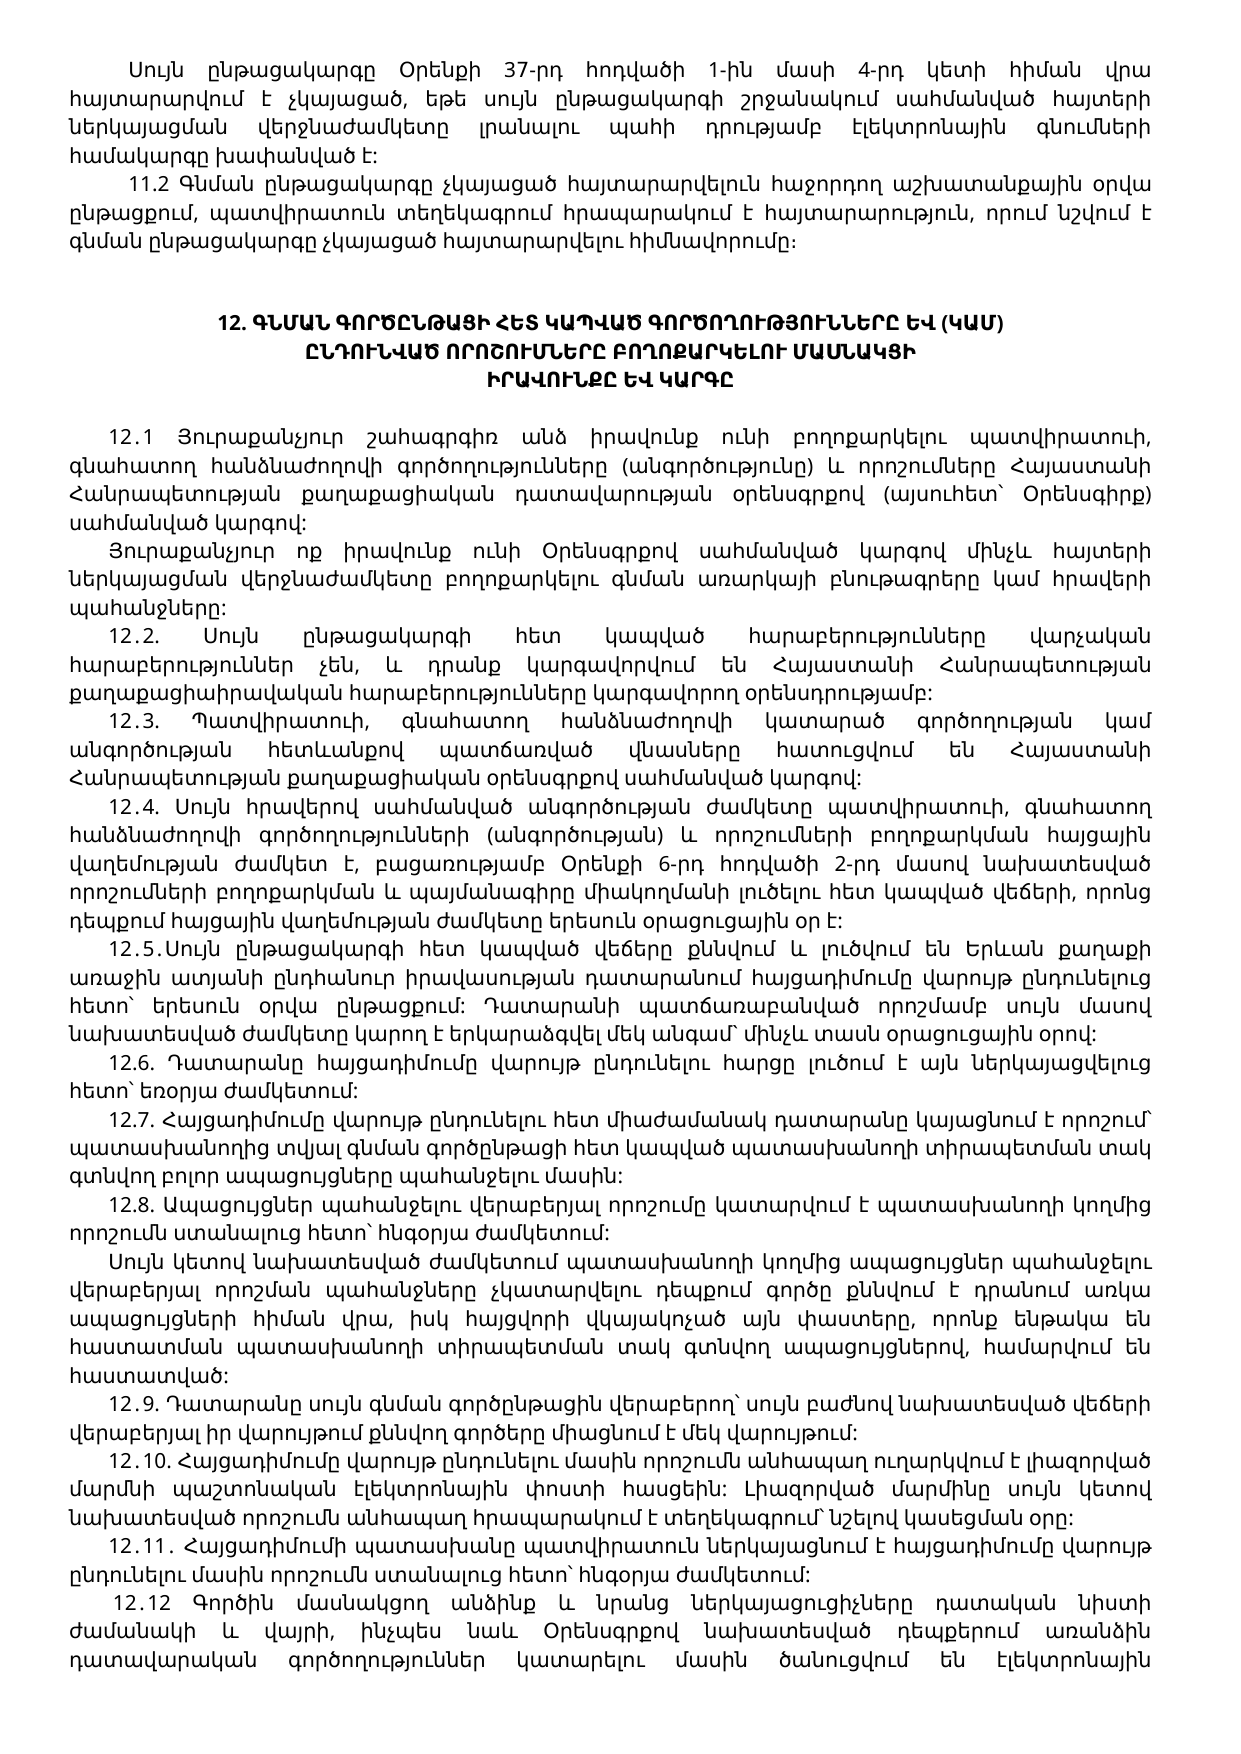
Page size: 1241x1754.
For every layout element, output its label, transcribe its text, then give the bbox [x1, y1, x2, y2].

text 12.8. Ապացույցներ պահանջելու վերաբերյալ որոշումը կատարվում է պատասխանողի կողմից որոշումն ստանալուց հետո՝ հնգօրյա ժամկետում: [69, 1190, 1152, 1247]
text Սույն կետով նախատեսված ժամկետում պատասխանողի կողմից ապացույցներ պահանջելու վերաբերյալ որոշման պահանջները չկատարվելու դեպքում գործը քննվում է դրանում առկա ապացույցների հիման վրա, իսկ հայցվորի վկայակոչած այն փաստերը, որոնք ենթակա են հաստատման պատասխանողի տիրապետման տակ գտնվող ապացույցներով, համարվում են հաստատված: [69, 1247, 1152, 1389]
text 12․11․ Հայցադիմումի պատասխանը պատվիրատուն ներկայացնում է հայցադիմումը վարույթ ընդունելու մասին որոշումն ստանալուց հետո՝ հնգօրյա ժամկետում: [69, 1531, 1152, 1588]
text 12․10. Հայցադիմումը վարույթ ընդունելու մասին որոշումն անհապաղ ուղարկվում է լիազորված մարմնի պաշտոնական էլեկտրոնային փոստի հասցեին: Լիազորված մարմինը սույն կետով նախատեսված որոշումն անհապաղ հրապարակում է տեղեկագրում՝ նշելով կասեցման օրը: [69, 1446, 1152, 1531]
text ԻՐԱՎՈՒՆՔԸ ԵՎ ԿԱՐԳԸ [69, 365, 1152, 394]
text 12. ԳՆՄԱՆ ԳՈՐԾԸՆԹԱՑԻ ՀԵՏ ԿԱՊՎԱԾ ԳՈՐԾՈՂՈՒԹՅՈՒՆՆԵՐԸ ԵՎ (ԿԱՄ) [69, 308, 1152, 337]
text 11.2 Գնման ընթացակարգը չկայացած հայտարարվելուն հաջորդող աշխատանքային օրվա ընթացքում, պատվիրատուն տեղեկագրում հրապարակում է հայտարարություն, որում նշվում է գնման ընթացակարգը չկայացած հայտարարվելու հիմնավորումը։ [69, 169, 1152, 254]
text 12.6. Դատարանը հայցադիմումը վարույթ ընդունելու հարցը լուծում է այն ներկայացվելուց հետո՝ եռօրյա ժամկետում: [69, 1048, 1152, 1105]
text 12․1 Յուրաքանչյուր շահագրգիռ անձ իրավունք ունի բողոքարկելու պատվիրատուի, գնահատող հանձնաժողովի գործողությունները (անգործությունը) և որոշումները Հայաստանի Հանրապետության քաղաքացիական դատավարության օրենսգրքով (այսուհետ՝ Օրենսգիրք) սահմանված կարգով: [69, 422, 1152, 536]
text ԸՆԴՈՒՆՎԱԾ ՈՐՈՇՈՒՄՆԵՐԸ ԲՈՂՈՔԱՐԿԵԼՈՒ ՄԱՍՆԱԿՑԻ [69, 337, 1152, 365]
text 12․5․Սույն ընթացակարգի հետ կապված վեճերը քննվում և լուծվում են Երևան քաղաքի առաջին ատյանի ընդհանուր իրավասության դատարանում հայցադիմումը վարույթ ընդունելուց հետո՝ երեսուն օրվա ընթացքում: Դատարանի պատճառաբանված որոշմամբ սույն մասով նախատեսված ժամկետը կարող է երկարաձգվել մեկ անգամ` մինչև տասն օրացուցային օրով: [69, 934, 1152, 1048]
text 12․4. Սույն հրավերով սահմանված անգործության ժամկետը պատվիրատուի, գնահատող հանձնաժողովի գործողությունների (անգործության) և որոշումների բողոքարկման հայցային վաղեմության ժամկետ է, բացառությամբ Օրենքի 6-րդ հոդվածի 2-րդ մասով նախատեսված որոշումների բողոքարկման և պայմանագիրը միակողմանի լուծելու հետ կապված վեճերի, որոնց դեպքում հայցային վաղեմության ժամկետը երեսուն օրացուցային օր է: [69, 792, 1152, 934]
text 12.7. Հայցադիմումը վարույթ ընդունելու հետ միաժամանակ դատարանը կայացնում է որոշում՝ պատասխանողից տվյալ գնման գործընթացի հետ կապված պատասխանողի տիրապետման տակ գտնվող բոլոր ապացույցները պահանջելու մասին: [69, 1105, 1152, 1190]
text Յուրաքանչյուր ոք իրավունք ունի Օրենսգրքով սահմանված կարգով մինչև հայտերի ներկայացման վերջնաժամկետը բողոքարկելու գնման առարկայի բնութագրերը կամ հրավերի պահանջները: [69, 536, 1152, 621]
text 12․3. Պատվիրատուի, գնահատող հանձնաժողովի կատարած գործողության կամ անգործության հետևանքով պատճառված վնասները հատուցվում են Հայաստանի Հանրապետության քաղաքացիական օրենսգրքով սահմանված կարգով: [69, 707, 1152, 792]
text 12․2. Սույն ընթացակարգի հետ կապված հարաբերությունները վարչական հարաբերություններ չեն, և դրանք կարգավորվում են Հայաստանի Հանրապետության քաղաքացիաիրավական հարաբերությունները կարգավորող օրենսդրությամբ: [69, 621, 1152, 707]
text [69, 1588, 1152, 1673]
text Սույն ընթացակարգը Օրենքի 37-րդ հոդվածի 1-ին մասի 4-րդ կետի հիման վրա հայտարարվում է չկայացած, եթե սույն ընթացակարգի շրջանակում սահմանված հայտերի ներկայացման վերջնաժամկետը լրանալու պահի դրությամբ էլեկտրոնային գնումների համակարգը խափանված է: [69, 56, 1152, 169]
text 12․9. Դատարանը սույն գնման գործընթացին վերաբերող՝ սույն բաժնով նախատեսված վեճերի վերաբերյալ իր վարույթում քննվող գործերը միացնում է մեկ վարույթում: [69, 1389, 1152, 1446]
